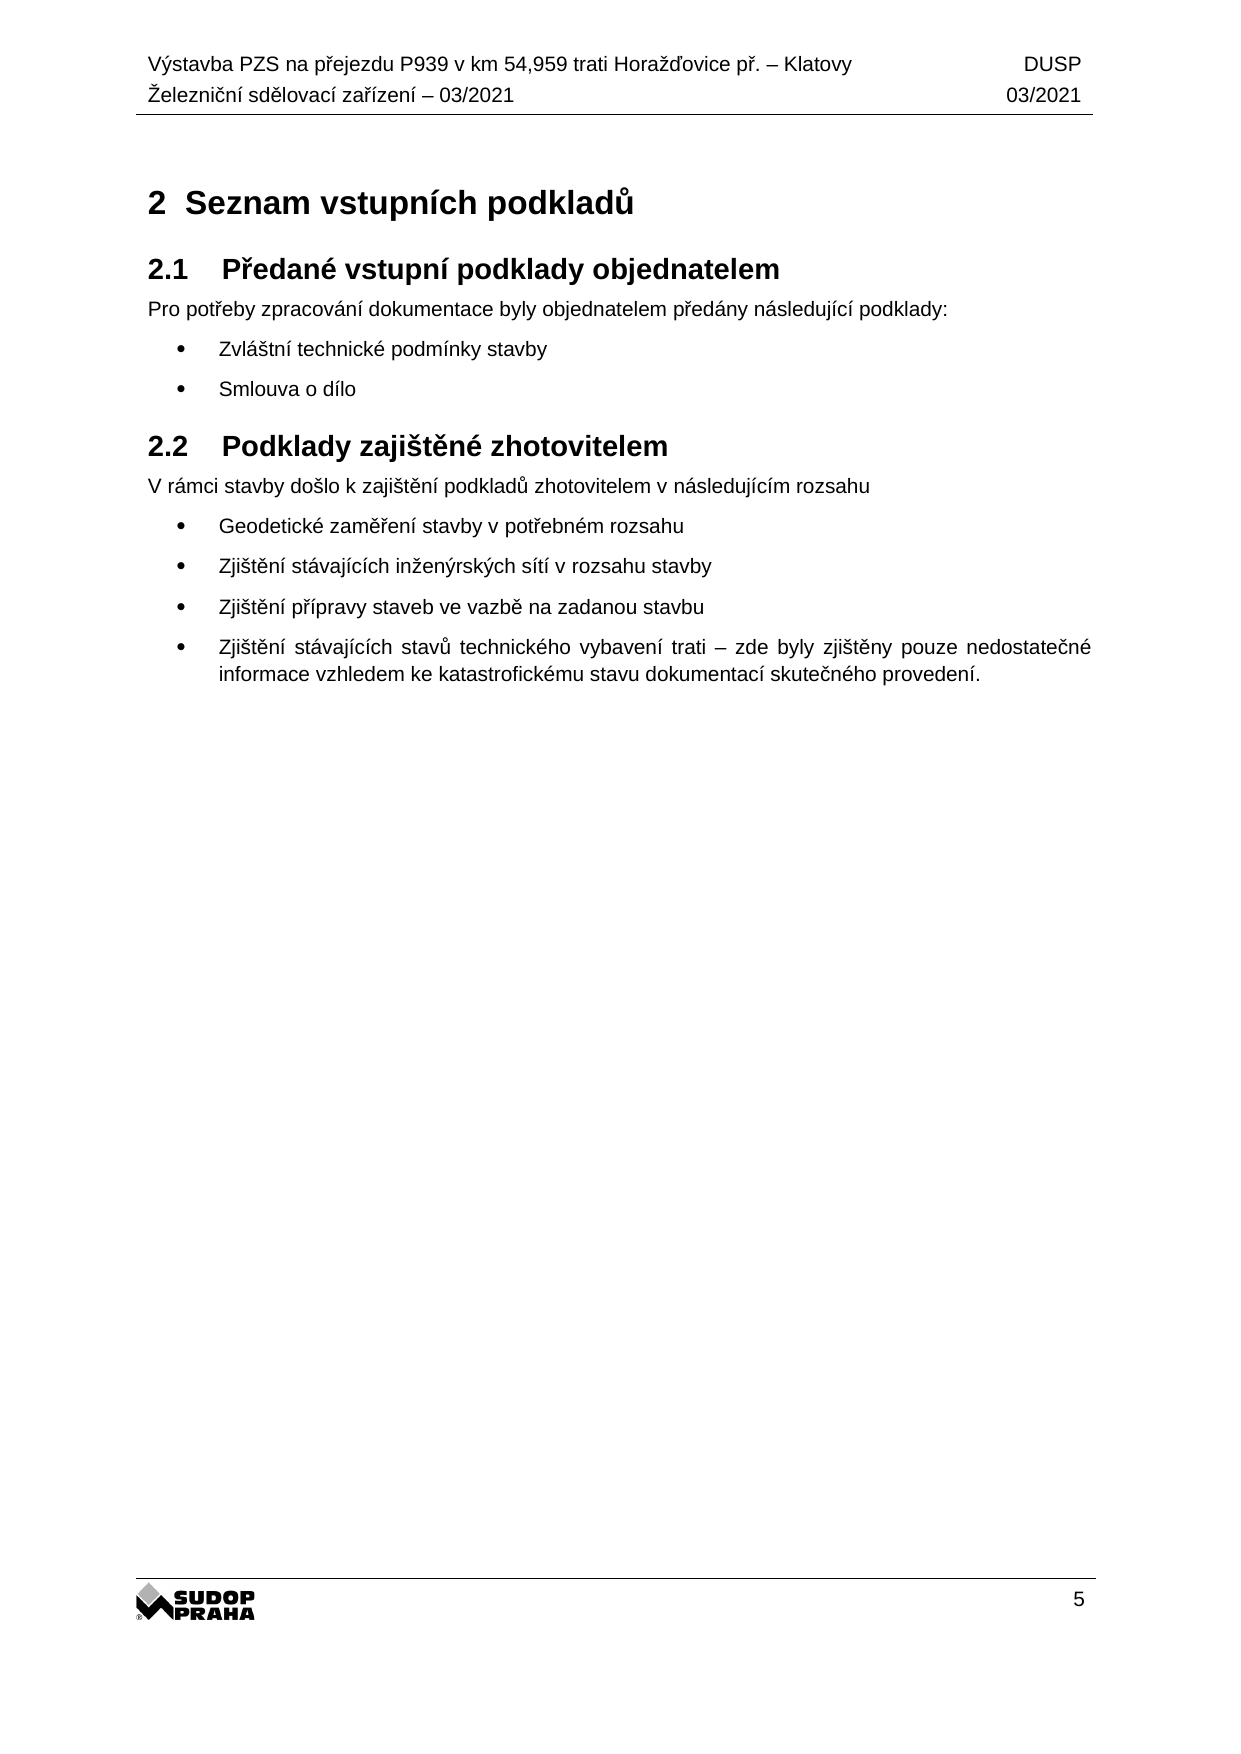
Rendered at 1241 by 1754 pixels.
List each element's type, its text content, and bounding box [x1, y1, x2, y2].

text Pro potřeby zpracování dokumentace byly objednatelem předány následující podklady: [148, 297, 1092, 321]
text Zjištění stávajících stavů technického vybavení trati – zde byly zjištěny pouze nedostatečné informace vzhledem ke katastrofickému stavu dokumentací skutečného provedení. [177, 634, 1092, 686]
text Zjištění stávajících inženýrských sítí v rozsahu stavby [177, 554, 1092, 578]
text Geodetické zaměření stavby v potřebném rozsahu [177, 514, 1092, 538]
subtitle Předané vstupní podklady objednatelem [148, 252, 1092, 286]
subtitle Podklady zajištěné zhotovitelem [148, 429, 1092, 463]
picture [136, 1582, 255, 1620]
text Smlouva o dílo [177, 377, 1092, 401]
subtitle Seznam vstupních podkladů [148, 183, 1092, 221]
text Zjištění přípravy staveb ve vazbě na zadanou stavbu [177, 594, 1092, 618]
text Zvláštní technické podmínky stavby [177, 337, 1092, 361]
text V rámci stavby došlo k zajištění podkladů zhotovitelem v následujícím rozsahu [148, 474, 1092, 498]
